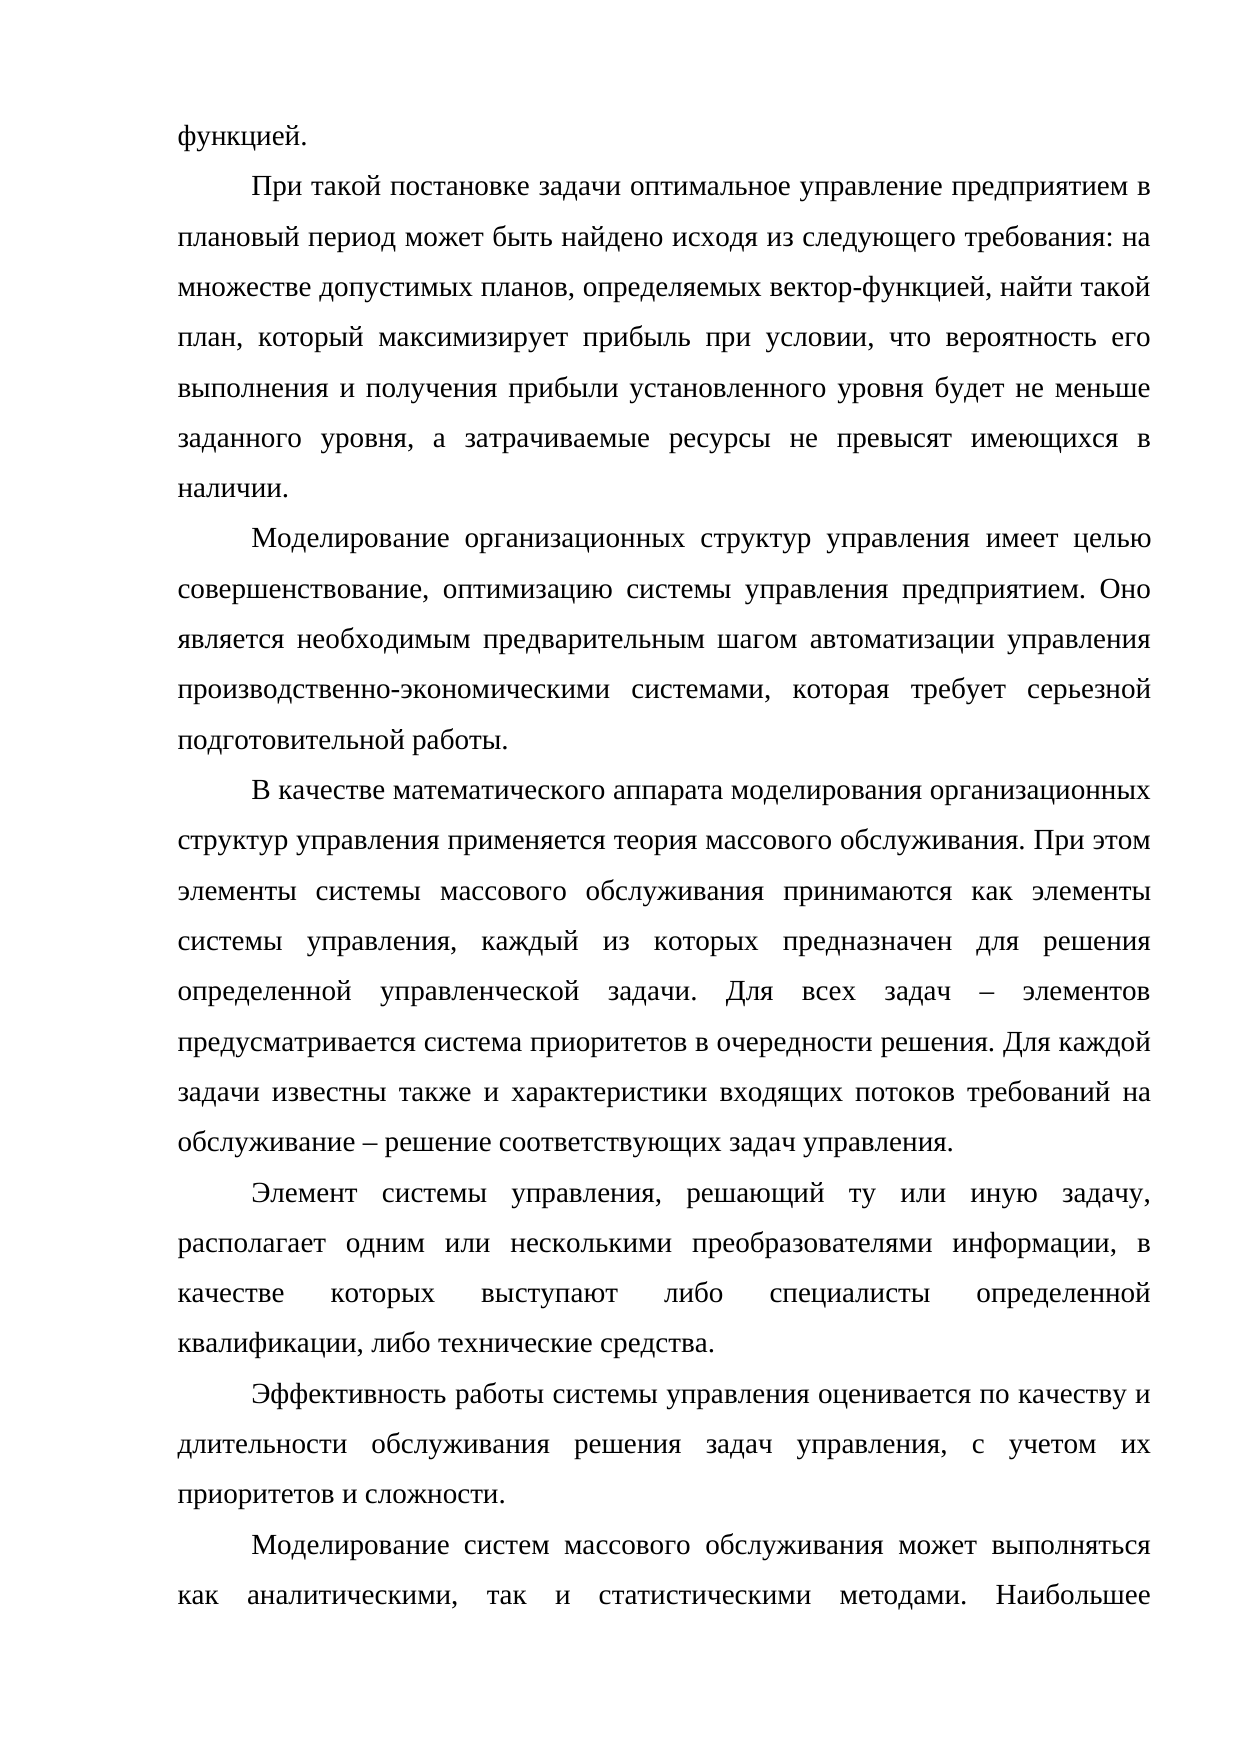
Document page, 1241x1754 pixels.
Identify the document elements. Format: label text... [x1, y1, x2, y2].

text В качестве математического аппарата моделирования организационных структур управления применяется теория массового обслуживания. При этом элементы системы массового обслуживания принимаются как элементы системы управления, каждый из которых предназначен для решения определенной управленческой задачи. Для всех задач – элементов предусматривается система приоритетов в очередности решения. Для каждой задачи известны также и характеристики входящих потоков требований на обслуживание – решение соответствующих задач управления. [177, 772, 1152, 1158]
text Моделирование организационных структур управления имеет целью совершенствование, оптимизацию системы управления предприятием. Оно является необходимым предварительным шагом автоматизации управления производственно-экономическими системами, которая требует серьезной подготовительной работы. [177, 521, 1152, 755]
text Элемент системы управления, решающий ту или иную задачу, располагает одним или несколькими преобразователями информации, в качестве которых выступают либо специалисты определенной квалификации, либо технические средства. [177, 1175, 1152, 1359]
text Эффективность работы системы управления оценивается по качеству и длительности обслуживания решения задач управления, с учетом их приоритетов и сложности. [177, 1376, 1152, 1510]
text При такой постановке задачи оптимальное управление предприятием в плановый период может быть найдено исходя из следующего требования: на множестве допустимых планов, определяемых вектор-функцией, найти такой план, который максимизирует прибыль при условии, что вероятность его выполнения и получения прибыли установленного уровня будет не меньше заданного уровня, а затрачиваемые ресурсы не превысят имеющихся в наличии. [177, 168, 1152, 504]
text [177, 1527, 1152, 1611]
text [177, 118, 1152, 152]
